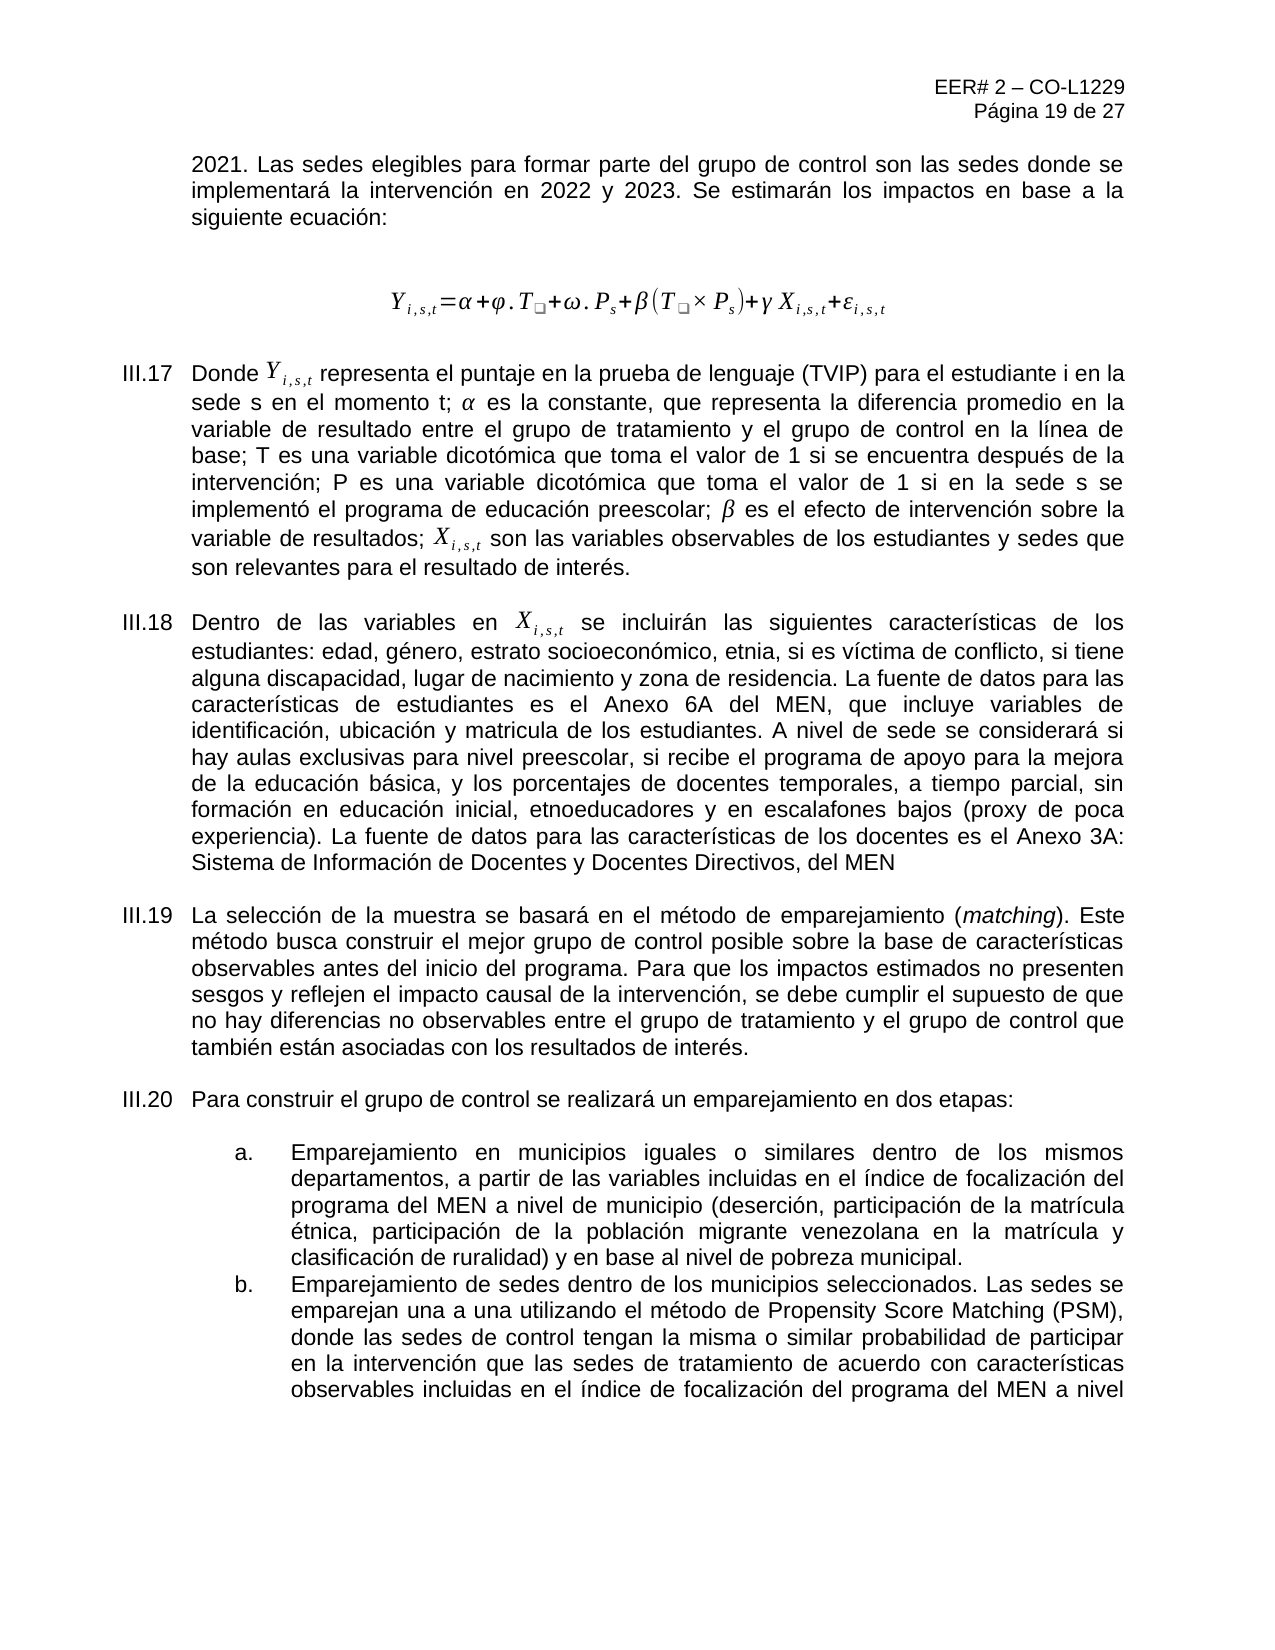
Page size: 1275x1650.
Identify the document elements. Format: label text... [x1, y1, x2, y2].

list Donde representa el puntaje en la prueba de lenguaje (TVIP) para el estudiante i en la sede s en el momento t; es la constante, que representa la diferencia promedio en la variable de resultado entre el grupo de tratamiento y el grupo de control en la línea de base; T es una variable dicotómica que toma el valor de 1 si se encuentra después de la intervención; P es una variable dicotómica que toma el valor de 1 si en la sede s se implementó el programa de educación preescolar; es el efecto de intervención sobre la variable de resultados; son las variables observables de los estudiantes y sedes que son relevantes para el resultado de interés. [122, 357, 1125, 581]
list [122, 151, 1125, 230]
list Dentro de las variables en se incluirán las siguientes características de los estudiantes: edad, género, estrato socioeconómico, etnia, si es víctima de conflicto, si tiene alguna discapacidad, lugar de nacimiento y zona de residencia. La fuente de datos para las características de estudiantes es el Anexo 6A del MEN, que incluye variables de identificación, ubicación y matricula de los estudiantes. A nivel de sede se considerará si hay aulas exclusivas para nivel preescolar, si recibe el programa de apoyo para la mejora de la educación básica, y los porcentajes de docentes temporales, a tiempo parcial, sin formación en educación inicial, etnoeducadores y en escalafones bajos (proxy de poca experiencia). La fuente de datos para las características de los docentes es el Anexo 3A: Sistema de Información de Docentes y Docentes Directivos, del MEN [122, 607, 1125, 875]
list La selección de la muestra se basará en el método de emparejamiento (matching). Este método busca construir el mejor grupo de control posible sobre la base de características observables antes del inicio del programa. Para que los impactos estimados no presenten sesgos y reflejen el impacto causal de la intervención, se debe cumplir el supuesto de que no hay diferencias no observables entre el grupo de tratamiento y el grupo de control que también están asociadas con los resultados de interés. [122, 902, 1125, 1060]
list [234, 1271, 1125, 1402]
list Para construir el grupo de control se realizará un emparejamiento en dos etapas: [122, 1086, 1125, 1113]
list Emparejamiento en municipios iguales o similares dentro de los mismos departamentos, a partir de las variables incluidas en el índice de focalización del programa del MEN a nivel de municipio (deserción, participación de la matrícula étnica, participación de la población migrante venezolana en la matrícula y clasificación de ruralidad) y en base al nivel de pobreza municipal. [234, 1139, 1125, 1271]
